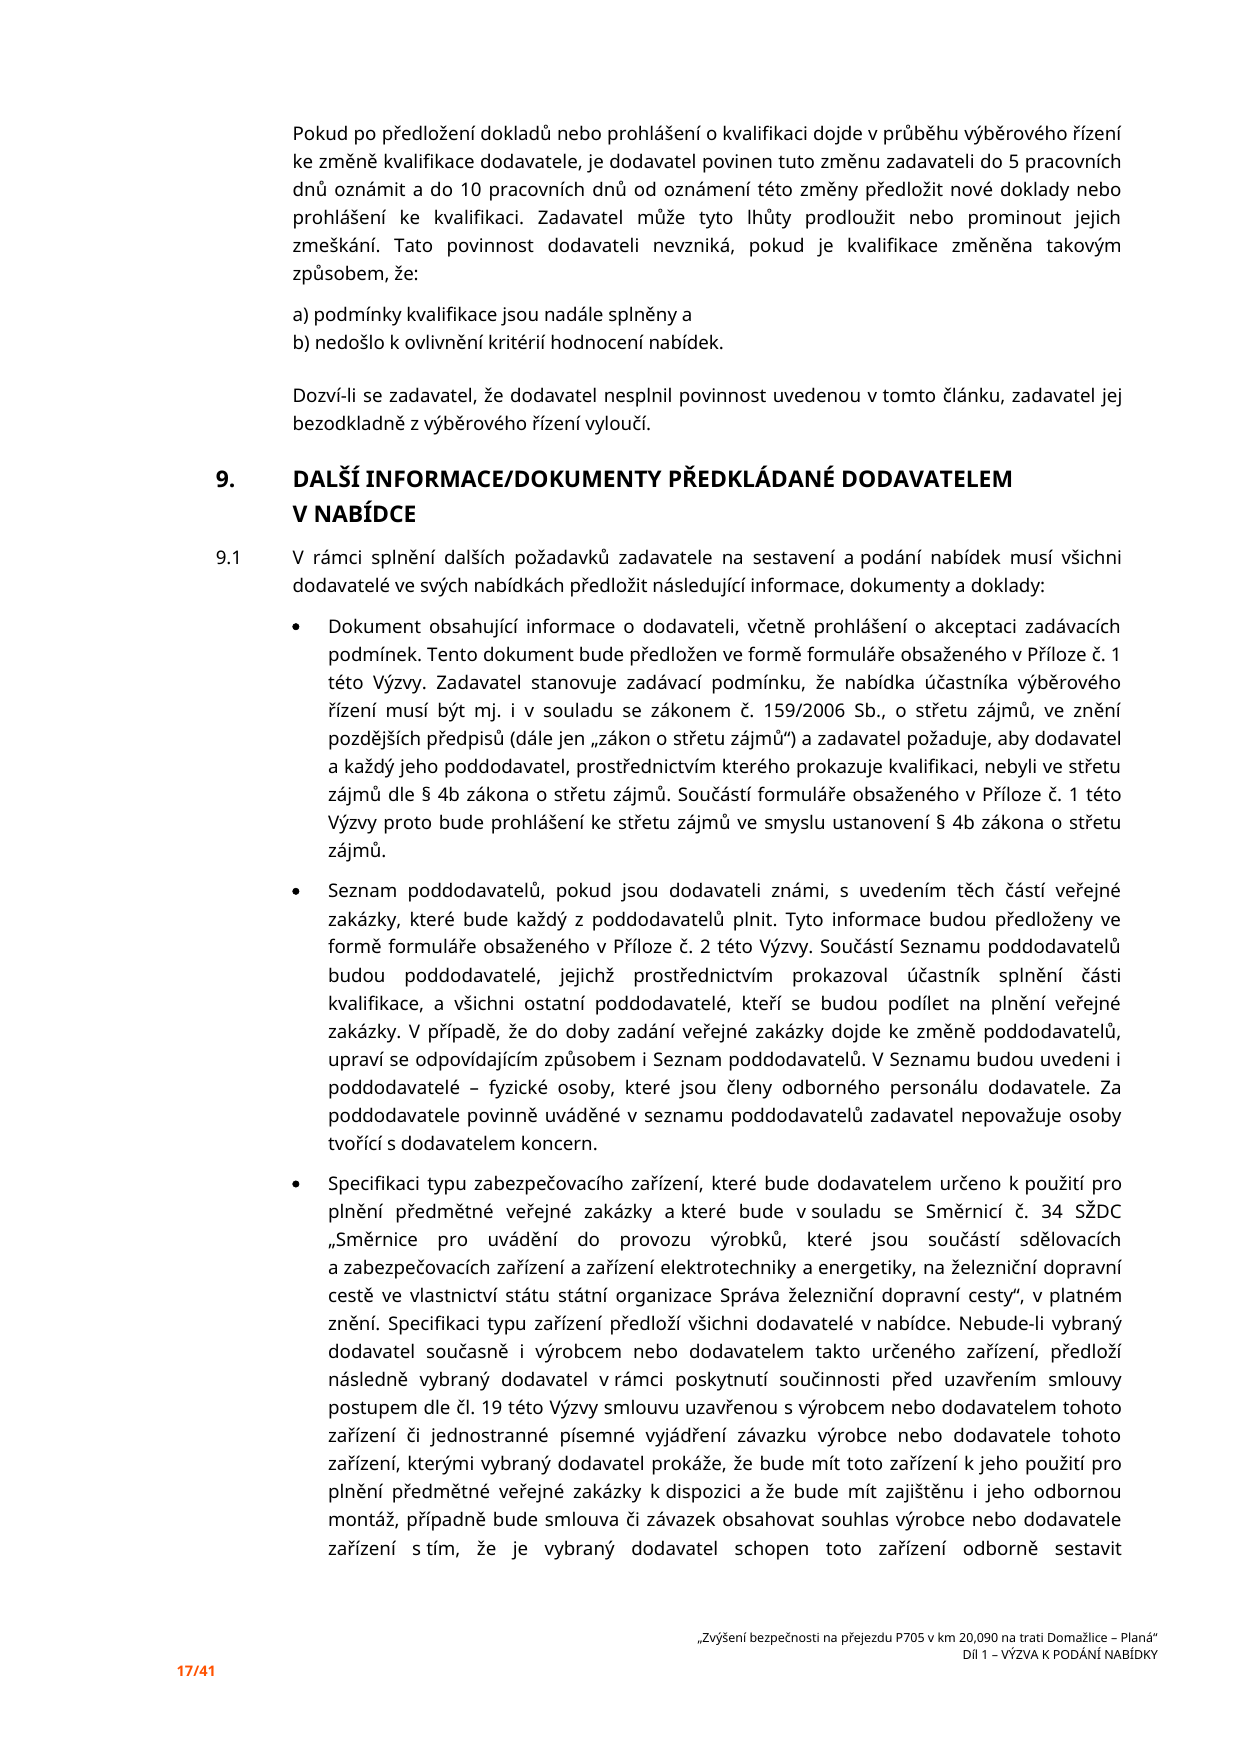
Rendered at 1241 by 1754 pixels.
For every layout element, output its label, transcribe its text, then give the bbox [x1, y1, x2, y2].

text Seznam poddodavatelů, pokud jsou dodavateli známi, s uvedením těch částí veřejné zakázky, které bude každý z poddodavatelů plnit. Tyto informace budou předloženy ve formě formuláře obsaženého v Příloze č. 2 této Výzvy. Součástí Seznamu poddodavatelů budou poddodavatelé, jejichž prostřednictvím prokazoval účastník splnění části kvalifikace, a všichni ostatní poddodavatelé, kteří se budou podílet na plnění veřejné zakázky. V případě, že do doby zadání veřejné zakázky dojde ke změně poddodavatelů, upraví se odpovídajícím způsobem i Seznam poddodavatelů. V Seznamu budou uvedeni i poddodavatelé – fyzické osoby, které jsou členy odborného personálu dodavatele. Za poddodavatele povinně uváděné v seznamu poddodavatelů zadavatel nepovažuje osoby tvořící s dodavatelem koncern. [292, 878, 1122, 1156]
text Dokument obsahující informace o dodavateli, včetně prohlášení o akceptaci zadávacích podmínek. Tento dokument bude předložen ve formě formuláře obsaženého v Příloze č. 1 této Výzvy. Zadavatel stanovuje zadávací podmínku, že nabídka účastníka výběrového řízení musí být mj. i v souladu se zákonem č. 159/2006 Sb., o střetu zájmů, ve znění pozdějších předpisů (dále jen „zákon o střetu zájmů“) a zadavatel požaduje, aby dodavatel a každý jeho poddodavatel, prostřednictvím kterého prokazuje kvalifikaci, nebyli ve střetu zájmů dle § 4b zákona o střetu zájmů. Součástí formuláře obsaženého v Příloze č. 1 této Výzvy proto bude prohlášení ke střetu zájmů ve smyslu ustanovení § 4b zákona o střetu zájmů. [292, 613, 1122, 863]
text DALŠÍ INFORMACE/DOKUMENTY PŘEDKLÁDANÉ DODAVATELEM V NABÍDCE [216, 463, 1122, 529]
text Pokud po předložení dokladů nebo prohlášení o kvalifikaci dojde v průběhu výběrového řízení ke změně kvalifikace dodavatele, je dodavatel povinen tuto změnu zadavateli do 5 pracovních dnů oznámit a do 10 pracovních dnů od oznámení této změny předložit nové doklady nebo prohlášení ke kvalifikaci. Zadavatel může tyto lhůty prodloužit nebo prominout jejich zmeškání. Tato povinnost dodavateli nevzniká, pokud je kvalifikace změněna takovým způsobem, že: [292, 121, 1122, 286]
text V rámci splnění dalších požadavků zadavatele na sestavení a podání nabídek musí všichni dodavatelé ve svých nabídkách předložit následující informace, dokumenty a doklady: [216, 544, 1122, 598]
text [292, 1171, 1122, 1560]
text b) nedošlo k ovlivnění kritérií hodnocení nabídek. [292, 329, 1122, 355]
text a) podmínky kvalifikace jsou nadále splněny a [292, 301, 1122, 327]
text Dozví-li se zadavatel, že dodavatel nesplnil povinnost uvedenou v tomto článku, zadavatel jej bezodkladně z výběrového řízení vyloučí. [292, 382, 1122, 436]
